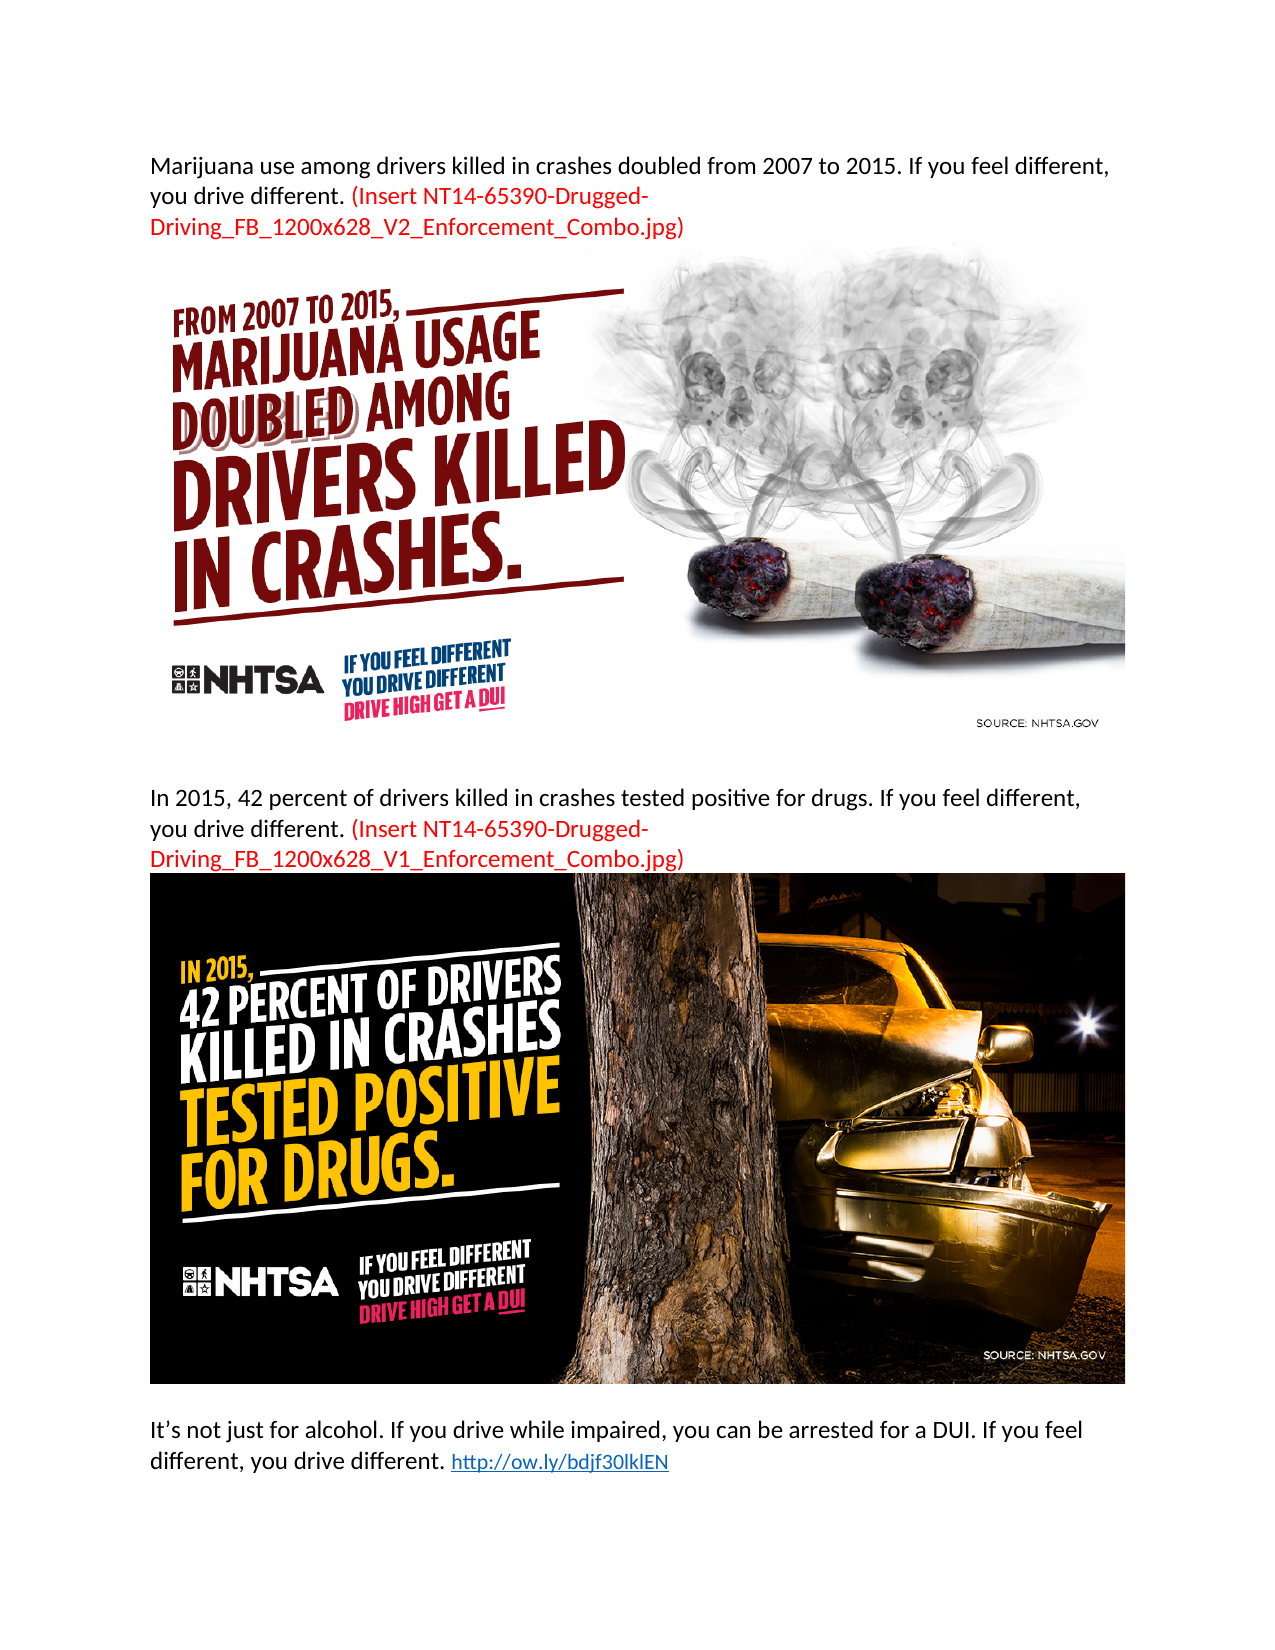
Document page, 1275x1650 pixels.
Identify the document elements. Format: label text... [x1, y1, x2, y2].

text In 2015, 42 percent of drivers killed in crashes tested positive for drugs. If you feel different, you drive different. (Insert NT14-65390-Drugged-Driving_FB_1200x628_V1_Enforcement_Combo.jpg) [150, 782, 1125, 873]
picture [150, 873, 1125, 1384]
text Marijuana use among drivers killed in crashes doubled from 2007 to 2015. If you feel different, you drive different. (Insert NT14-65390-Drugged-Driving_FB_1200x628_V2_Enforcement_Combo.jpg) [150, 150, 1125, 241]
picture [150, 241, 1125, 752]
text It’s not just for alcohol. If you drive while impaired, you can be arrested for a DUI. If you feel different, you drive different. http://ow.ly/bdjf30lklEN [150, 1414, 1125, 1476]
